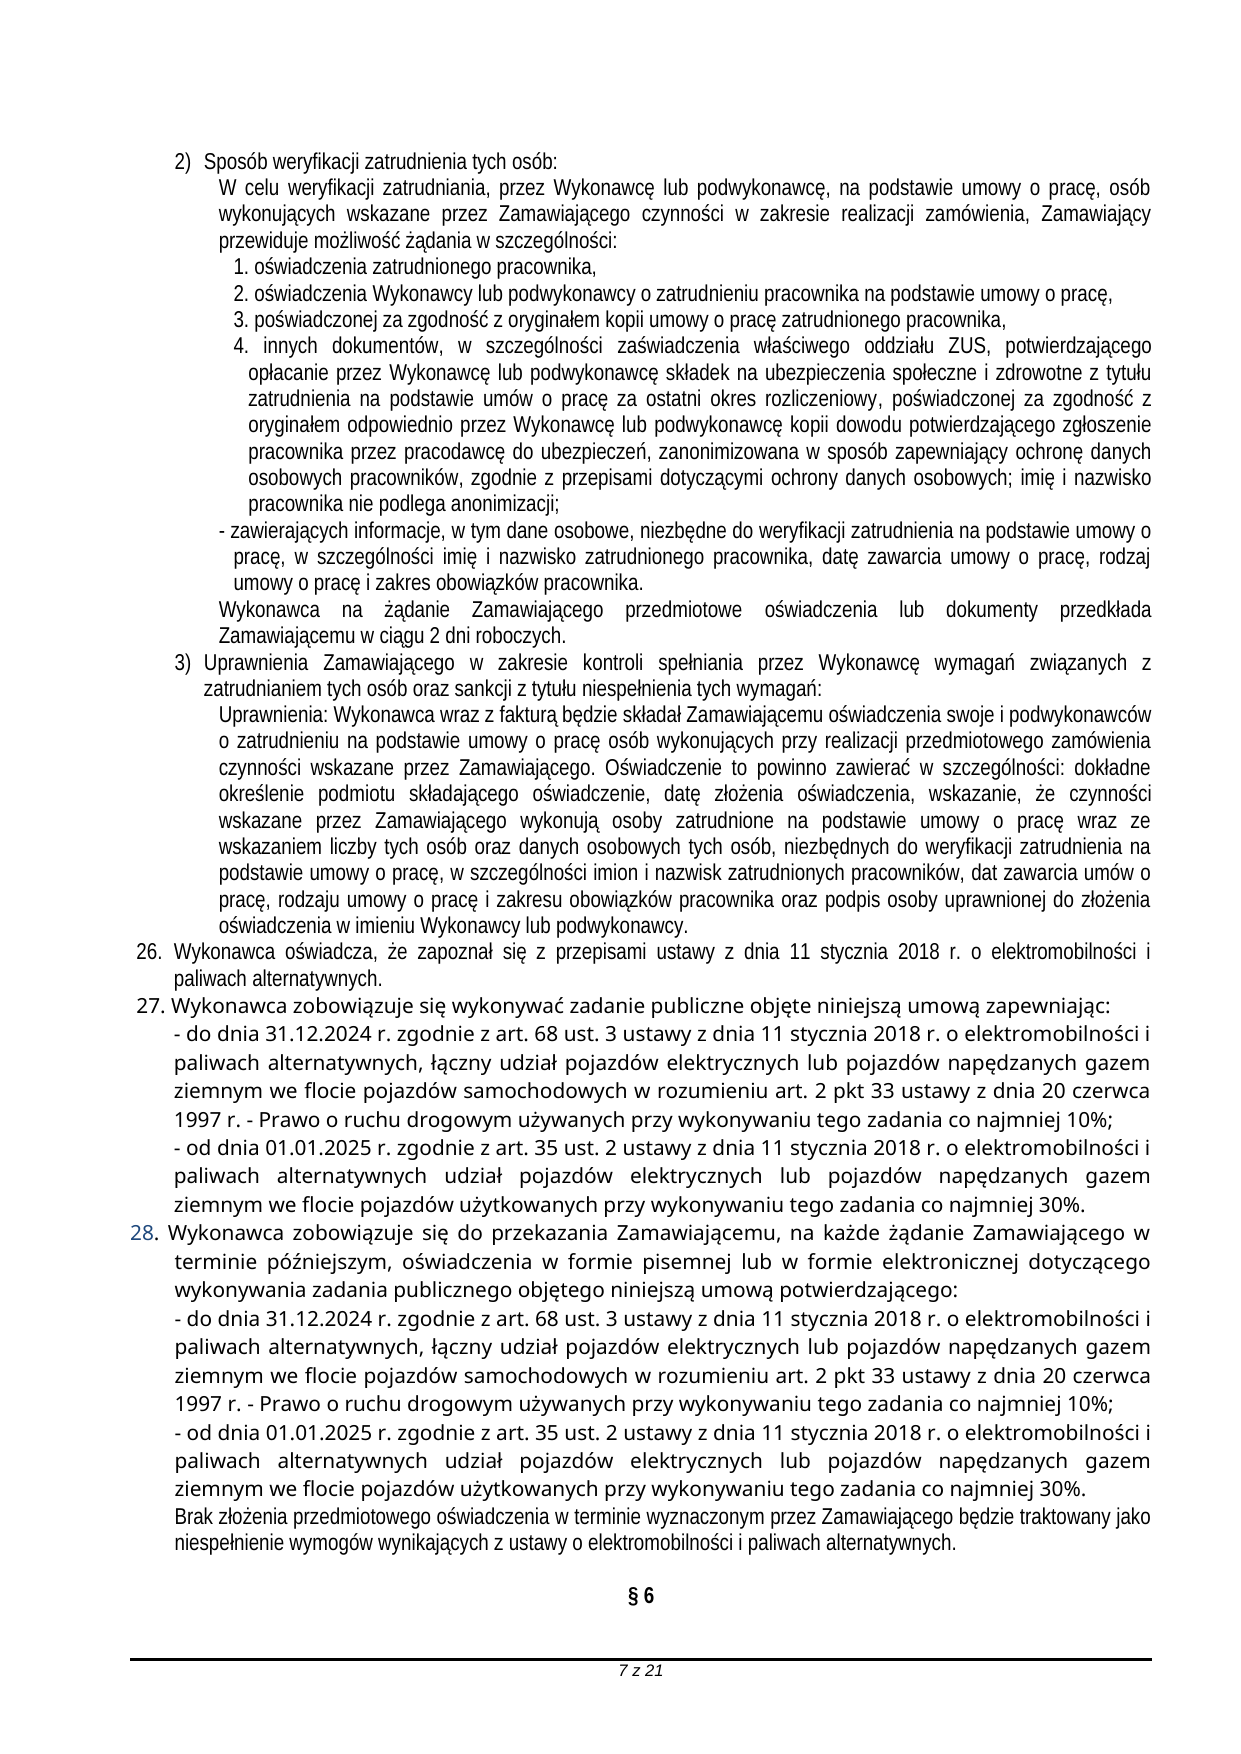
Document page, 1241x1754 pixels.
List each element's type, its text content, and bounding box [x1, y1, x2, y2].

list Wykonawca oświadcza, że zapoznał się z przepisami ustawy z dnia 11 stycznia 2018 r. o elektromobilności i paliwach alternatywnych. [136, 938, 1152, 991]
list Uprawnienia Zamawiającego w zakresie kontroli spełniania przez Wykonawcę wymagań związanych z zatrudnianiem tych osób oraz sankcji z tytułu niespełnienia tych wymagań: [174, 648, 1152, 701]
text 2. oświadczenia Wykonawcy lub podwykonawcy o zatrudnieniu pracownika na podstawie umowy o pracę, [233, 279, 1152, 306]
text 1. oświadczenia zatrudnionego pracownika, [233, 253, 1152, 279]
list - do dnia 31.12.2024 r. zgodnie z art. 68 ust. 3 ustawy z dnia 11 stycznia 2018 r. o elektromobilności i paliwach alternatywnych, łączny udział pojazdów elektrycznych lub pojazdów napędzanych gazem ziemnym we flocie pojazdów samochodowych w rozumieniu art. 2 pkt 33 ustawy z dnia 20 czerwca 1997 r. - Prawo o ruchu drogowym używanych przy wykonywaniu tego zadania co najmniej 10%; [174, 1019, 1152, 1133]
text Uprawnienia: Wykonawca wraz z fakturą będzie składał Zamawiającemu oświadczenia swoje i podwykonawców o zatrudnieniu na podstawie umowy o pracę osób wykonujących przy realizacji przedmiotowego zamówienia czynności wskazane przez Zamawiającego. Oświadczenie to powinno zawierać w szczególności: dokładne określenie podmiotu składającego oświadczenie, datę złożenia oświadczenia, wskazanie, że czynności wskazane przez Zamawiającego wykonują osoby zatrudnione na podstawie umowy o pracę wraz ze wskazaniem liczby tych osób oraz danych osobowych tych osób, niezbędnych do weryfikacji zatrudnienia na podstawie umowy o pracę, w szczególności imion i nazwisk zatrudnionych pracowników, dat zawarcia umów o pracę, rodzaju umowy o pracę i zakresu obowiązków pracownika oraz podpis osoby uprawnionej do złożenia oświadczenia w imieniu Wykonawcy lub podwykonawcy. [218, 701, 1152, 938]
text - zawierających informacje, w tym dane osobowe, niezbędne do weryfikacji zatrudnienia na podstawie umowy o pracę, w szczególności imię i nazwisko zatrudnionego pracownika, datę zawarcia umowy o pracę, rodzaj umowy o pracę i zakres obowiązków pracownika. [218, 517, 1152, 596]
text 4. innych dokumentów, w szczególności zaświadczenia właściwego oddziału ZUS, potwierdzającego opłacanie przez Wykonawcę lub podwykonawcę składek na ubezpieczenia społeczne i zdrowotne z tytułu zatrudnienia na podstawie umów o pracę za ostatni okres rozliczeniowy, poświadczonej za zgodność z oryginałem odpowiednio przez Wykonawcę lub podwykonawcę kopii dowodu potwierdzającego zgłoszenie pracownika przez pracodawcę do ubezpieczeń, zanonimizowana w sposób zapewniający ochronę danych osobowych pracowników, zgodnie z przepisami dotyczącymi ochrony danych osobowych; imię i nazwisko pracownika nie podlega anonimizacji; [233, 332, 1152, 517]
text § 6 [130, 1582, 1152, 1608]
text - od dnia 01.01.2025 r. zgodnie z art. 35 ust. 2 ustawy z dnia 11 stycznia 2018 r. o elektromobilności i paliwach alternatywnych udział pojazdów elektrycznych lub pojazdów napędzanych gazem ziemnym we flocie pojazdów użytkowanych przy wykonywaniu tego zadania co najmniej 30%. [174, 1418, 1152, 1503]
text 3. poświadczonej za zgodność z oryginałem kopii umowy o pracę zatrudnionego pracownika, [233, 306, 1152, 332]
list - od dnia 01.01.2025 r. zgodnie z art. 35 ust. 2 ustawy z dnia 11 stycznia 2018 r. o elektromobilności i paliwach alternatywnych udział pojazdów elektrycznych lub pojazdów napędzanych gazem ziemnym we flocie pojazdów użytkowanych przy wykonywaniu tego zadania co najmniej 30%. [174, 1133, 1152, 1218]
list Sposób weryfikacji zatrudnienia tych osób: [174, 148, 1152, 174]
list Brak złożenia przedmiotowego oświadczenia w terminie wyznaczonym przez Zamawiającego będzie traktowany jako niespełnienie wymogów wynikających z ustawy o elektromobilności i paliwach alternatywnych. [174, 1503, 1152, 1556]
text W celu weryfikacji zatrudniania, przez Wykonawcę lub podwykonawcę, na podstawie umowy o pracę, osób wykonujących wskazane przez Zamawiającego czynności w zakresie realizacji zamówienia, Zamawiający przewiduje możliwość żądania w szczególności: [218, 174, 1152, 253]
text 27. Wykonawca zobowiązuje się wykonywać zadanie publiczne objęte niniejszą umową zapewniając: [136, 991, 1152, 1019]
text Wykonawca na żądanie Zamawiającego przedmiotowe oświadczenia lub dokumenty przedkłada Zamawiającemu w ciągu 2 dni roboczych. [218, 596, 1152, 648]
text - do dnia 31.12.2024 r. zgodnie z art. 68 ust. 3 ustawy z dnia 11 stycznia 2018 r. o elektromobilności i paliwach alternatywnych, łączny udział pojazdów elektrycznych lub pojazdów napędzanych gazem ziemnym we flocie pojazdów samochodowych w rozumieniu art. 2 pkt 33 ustawy z dnia 20 czerwca 1997 r. - Prawo o ruchu drogowym używanych przy wykonywaniu tego zadania co najmniej 10%; [174, 1304, 1152, 1418]
text 28. Wykonawca zobowiązuje się do przekazania Zamawiającemu, na każde żądanie Zamawiającego w terminie późniejszym, oświadczenia w formie pisemnej lub w formie elektronicznej dotyczącego wykonywania zadania publicznego objętego niniejszą umową potwierdzającego: [130, 1218, 1152, 1304]
